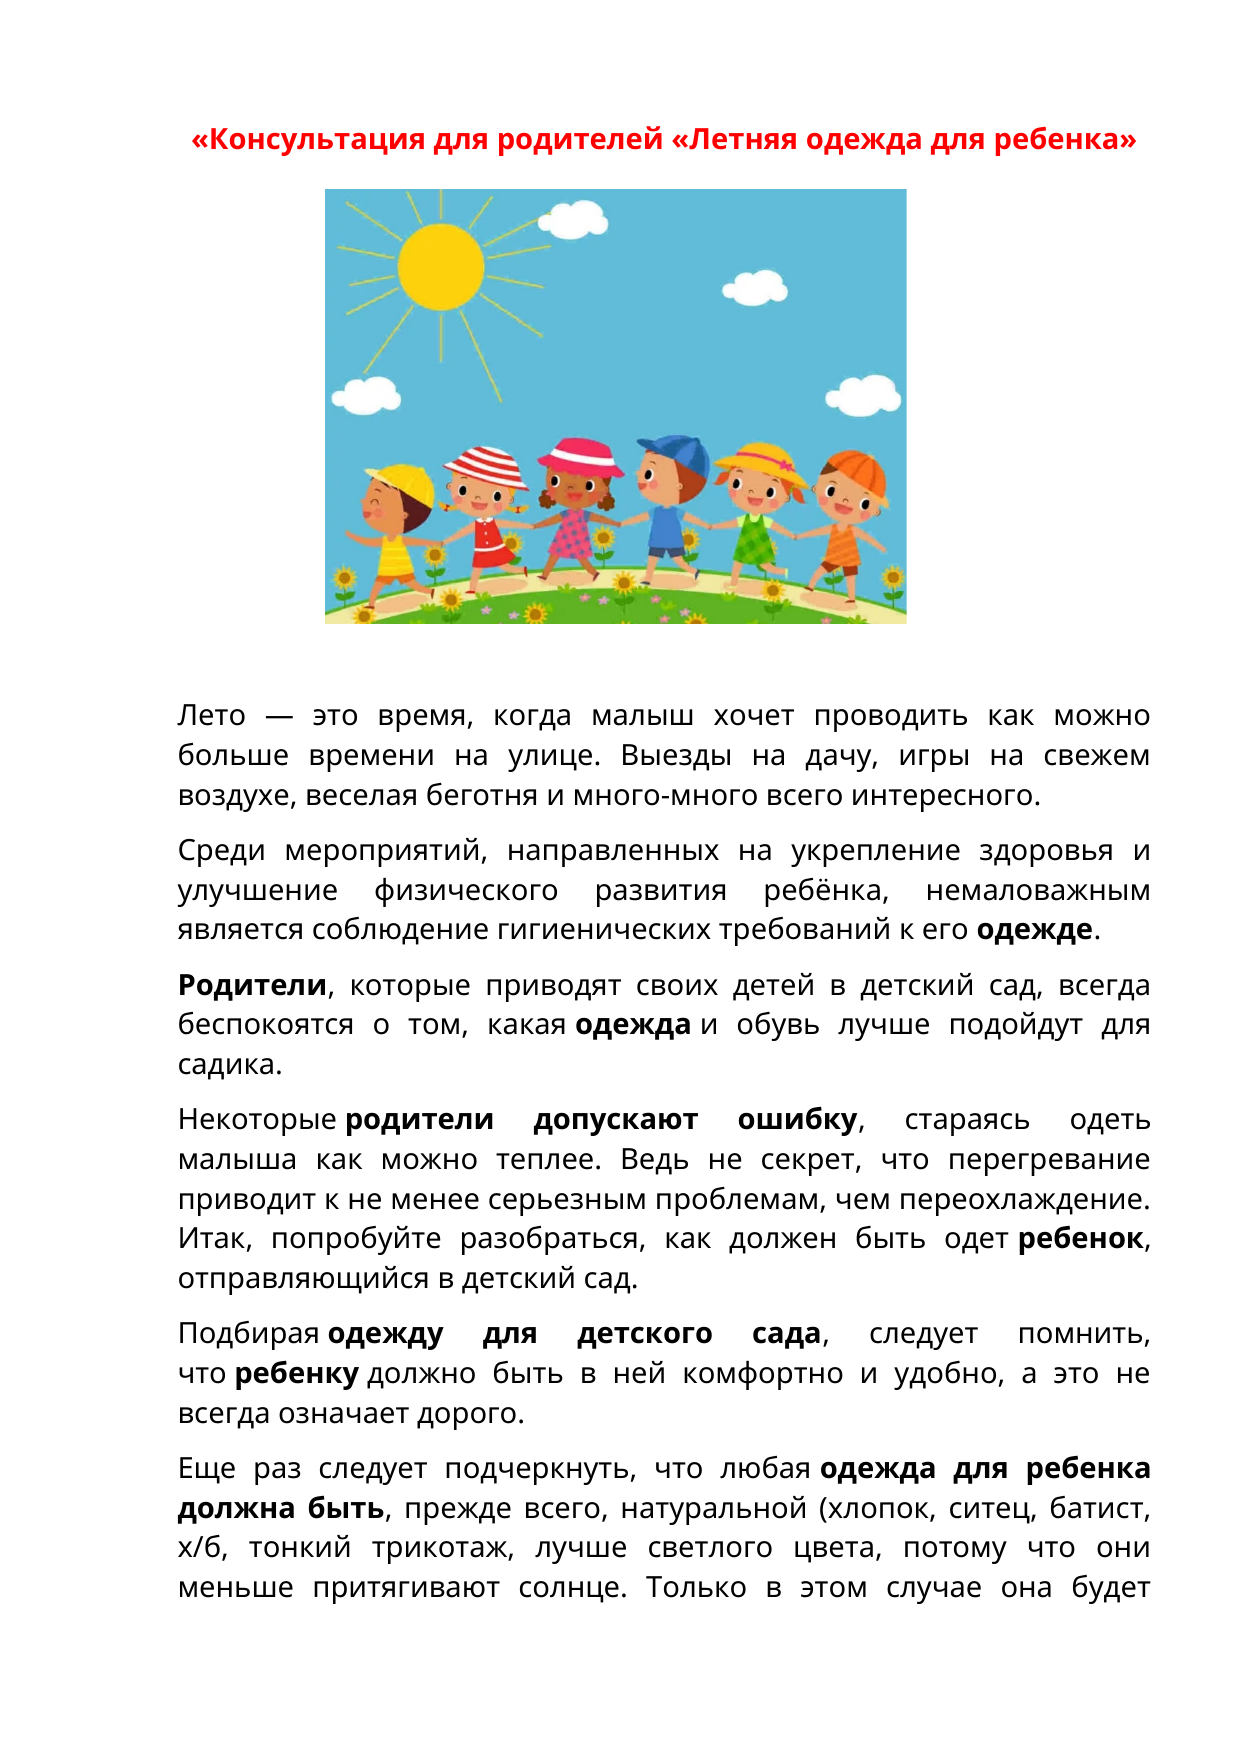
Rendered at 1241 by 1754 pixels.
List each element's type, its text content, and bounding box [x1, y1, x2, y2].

text Лето — это время, когда малыш хочет проводить как можно больше времени на улице. Выезды на дачу, игры на свежем воздухе, веселая беготня и много-много всего интересного. [177, 694, 1152, 814]
text Родители, которые приводят своих детей в детский сад, всегда беспокоятся о том, какая одежда и обувь лучше подойдут для садика. [177, 964, 1152, 1083]
text «Консультация для родителей «Летняя одежда для ребенка» [177, 118, 1152, 158]
text Некоторые родители допускают ошибку, стараясь одеть малыша как можно теплее. Ведь не секрет, что перегревание приводит к не менее серьезным проблемам, чем переохлаждение. Итак, попробуйте разобраться, как должен быть одет ребенок, отправляющийся в детский сад. [177, 1099, 1152, 1297]
text Подбирая одежду для детского сада, следует помнить, что ребенку должно быть в ней комфортно и удобно, а это не всегда означает дорого. [177, 1313, 1152, 1432]
picture [325, 189, 907, 624]
text Среди мероприятий, направленных на укрепление здоровья и улучшение физического развития ребёнка, немаловажным является соблюдение гигиенических требований к его одежде. [177, 829, 1152, 948]
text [177, 1447, 1152, 1606]
